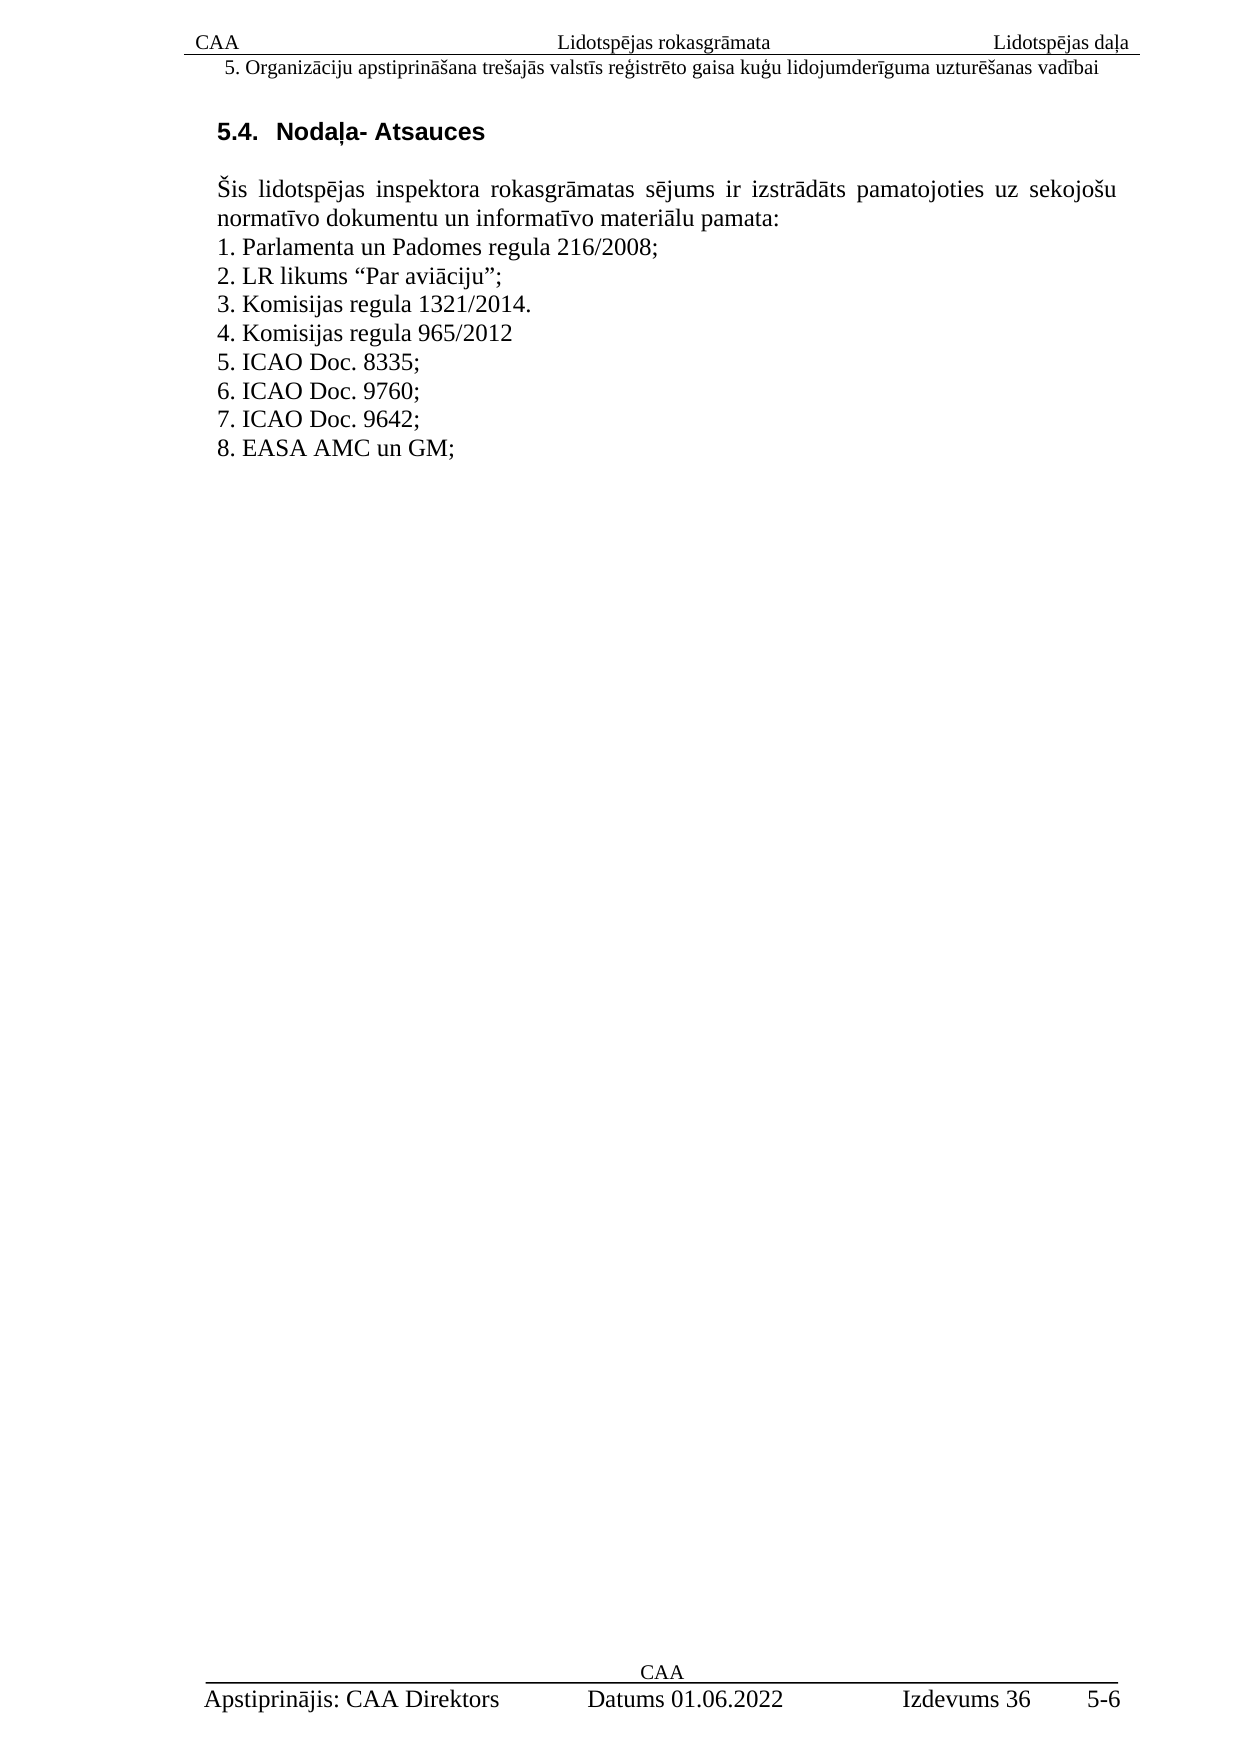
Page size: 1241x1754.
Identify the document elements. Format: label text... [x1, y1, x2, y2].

text 4. Komisijas regula 965/2012 [217, 318, 1117, 347]
text 1. Parlamenta un Padomes regula 216/2008; [217, 232, 1117, 261]
text 8. EASA AMC un GM; [217, 433, 1117, 462]
text 7. ICAO Doc. 9642; [217, 404, 1117, 433]
subtitle Nodaļa- Atsauces [217, 117, 1137, 146]
text Šis lidotspējas inspektora rokasgrāmatas sējums ir izstrādāts pamatojoties uz sekojošu normatīvo dokumentu un informatīvo materiālu pamata: [217, 174, 1117, 232]
text 5. ICAO Doc. 8335; [217, 347, 1117, 376]
text 2. LR likums “Par aviāciju”; [217, 261, 1117, 289]
text 6. ICAO Doc. 9760; [217, 376, 1117, 404]
text 3. Komisijas regula 1321/2014. [217, 289, 1117, 318]
